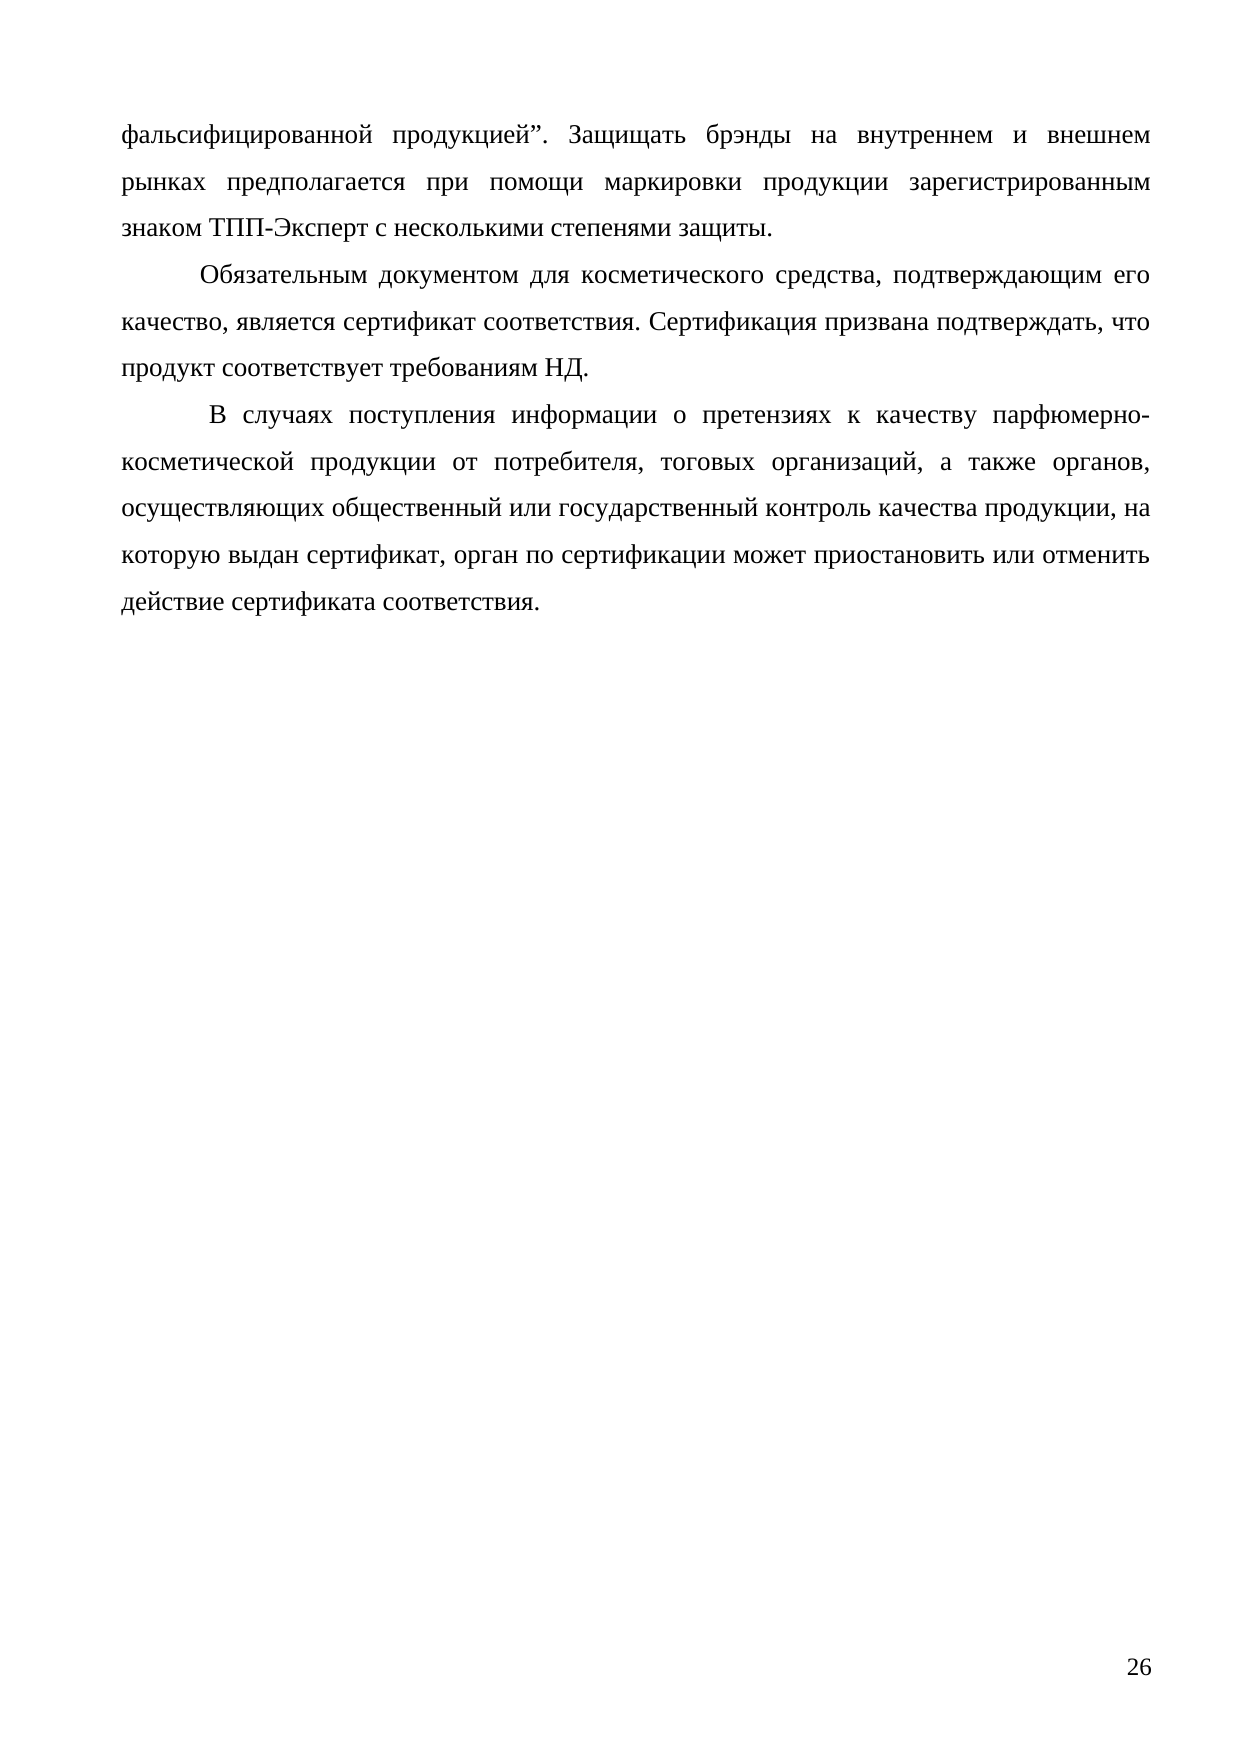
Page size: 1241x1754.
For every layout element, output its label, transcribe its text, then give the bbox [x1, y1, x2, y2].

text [121, 118, 1152, 243]
text Обязательным документом для косметического средства, подтверждающим его качество, является сертификат соответствия. Сертификация призвана подтверждать, что продукт соответствует требованиям НД. [121, 258, 1152, 383]
text В случаях поступления информации о претензиях к качеству парфюмерно-косметической продукции от потребителя, тоговых организаций, а также органов, осуществляющих общественный или государственный контроль качества продукции, на которую выдан сертификат, орган по сертификации может приостановить или отменить действие сертификата соответствия. [121, 398, 1152, 616]
